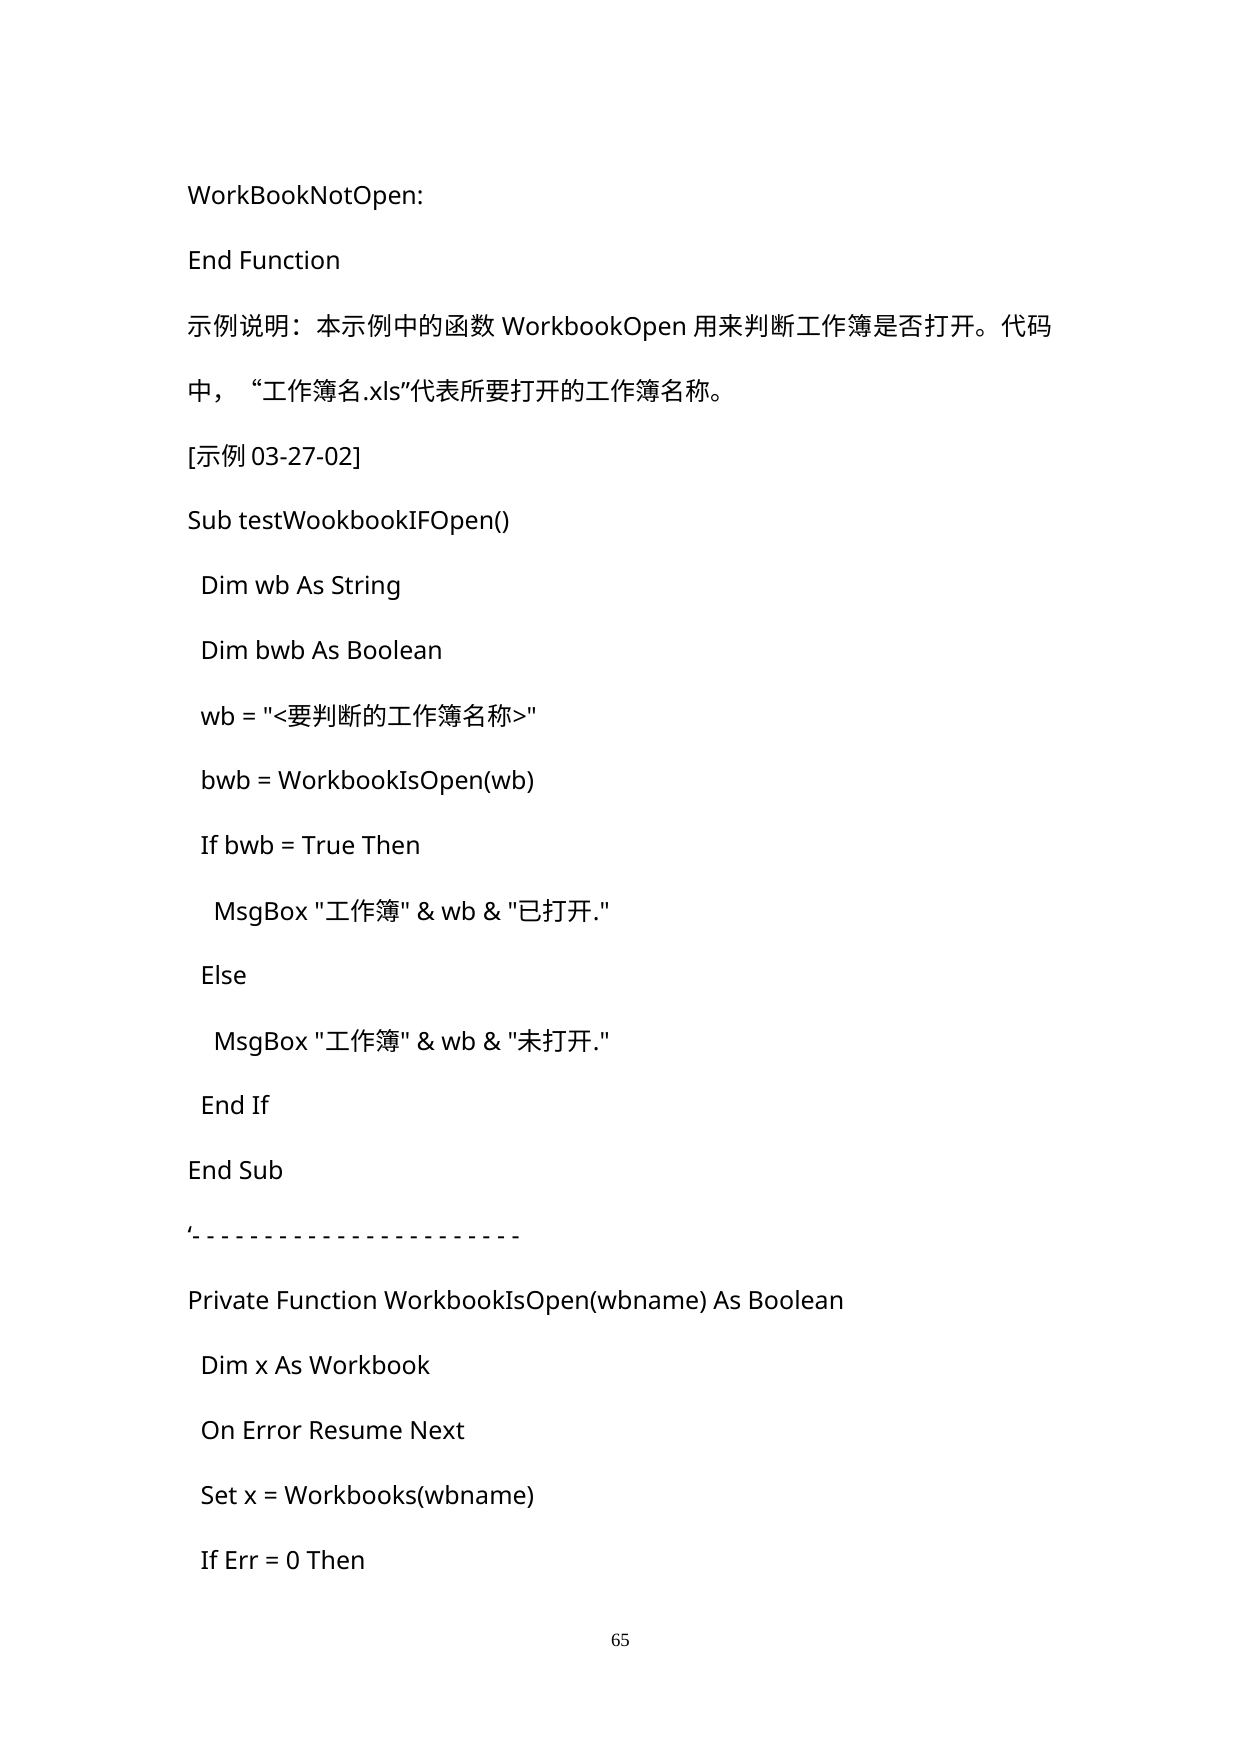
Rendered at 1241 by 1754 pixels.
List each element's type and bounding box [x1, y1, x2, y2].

text [187, 162, 1053, 1592]
